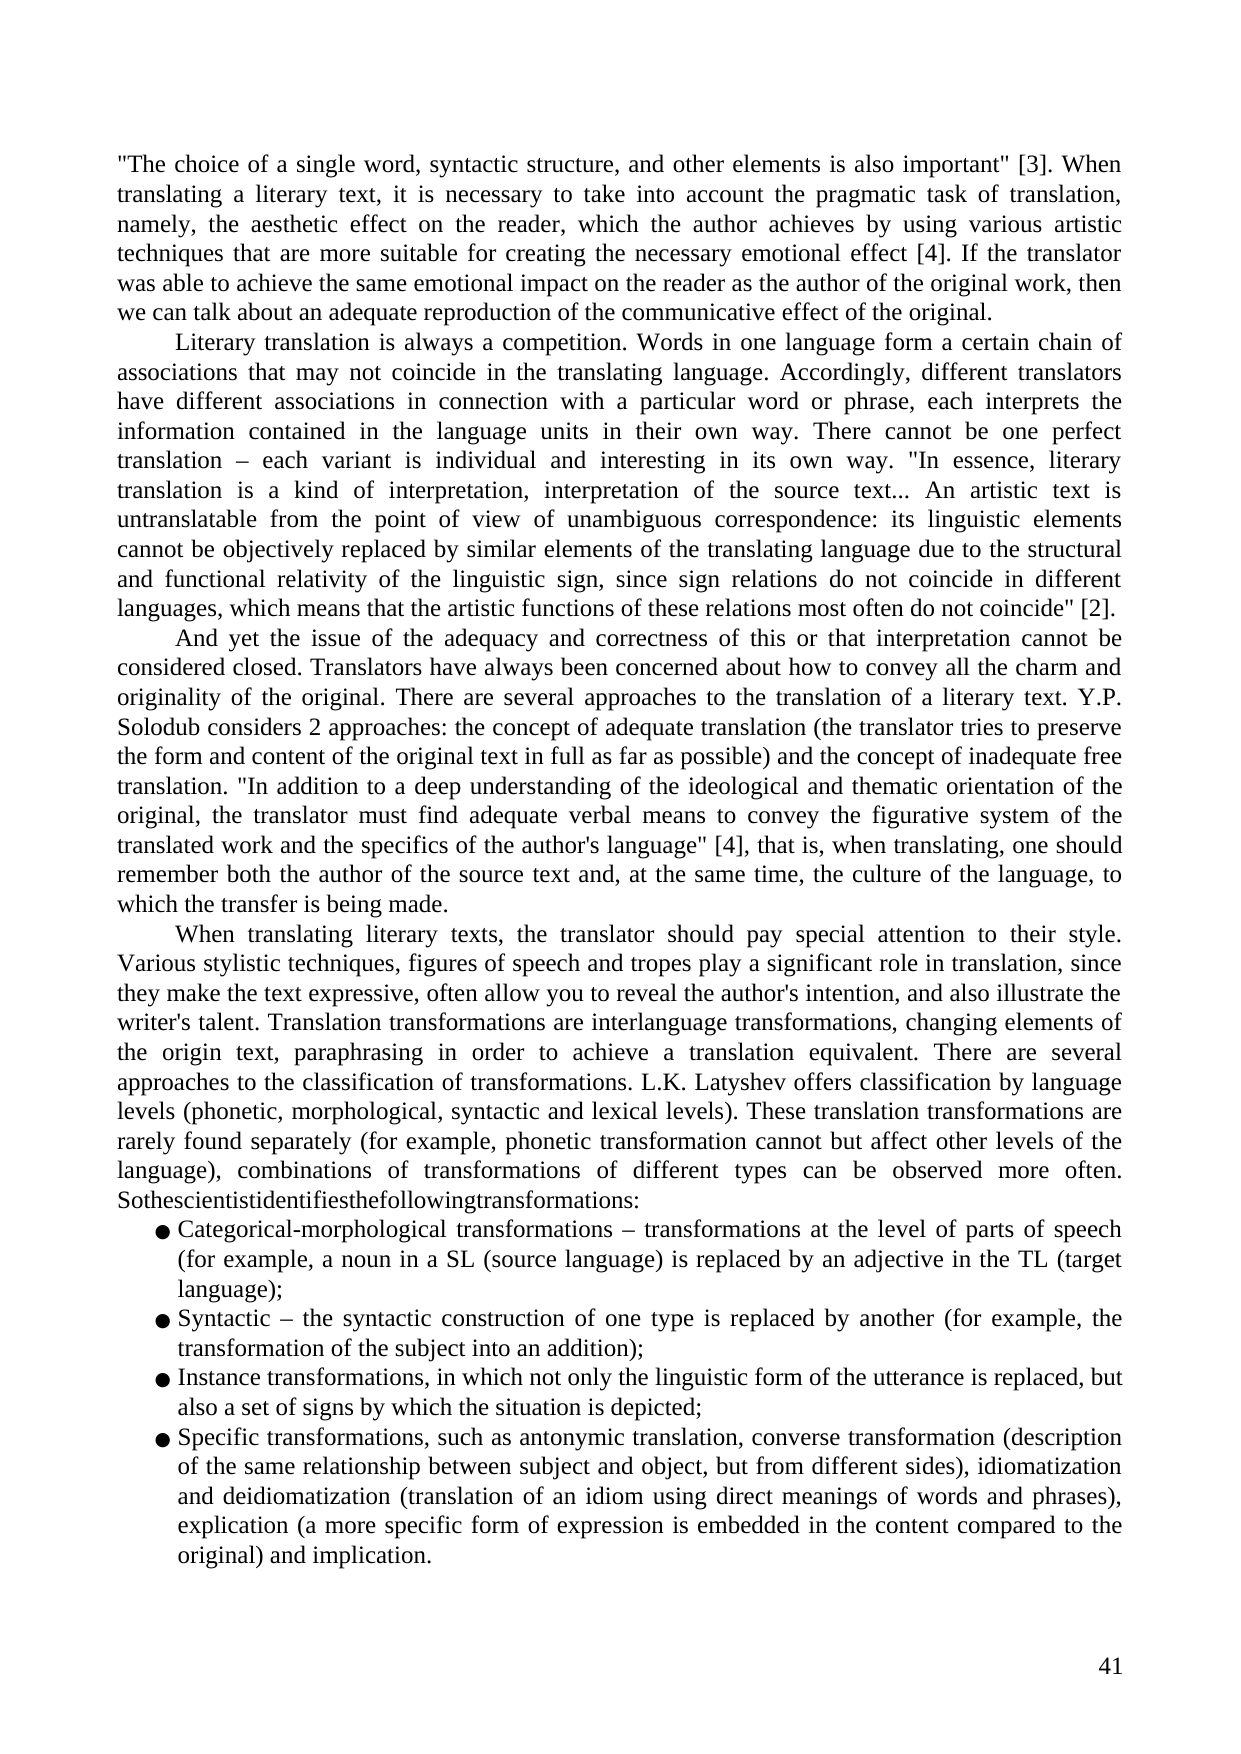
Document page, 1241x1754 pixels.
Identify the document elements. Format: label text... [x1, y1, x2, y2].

list Specific transformations, such as antonymic translation, converse transformation (description of the same relationship between subject and object, but from different sides), idiomatization and deidiomatization (translation of an idiom using direct meanings of words and phrases), explication (a more specific form of expression is embedded in the content compared to the original) and implication. [154, 1422, 1123, 1569]
text And yet the issue of the adequacy and correctness of this or that interpretation cannot be considered closed. Translators have always been concerned about how to convey all the charm and originality of the original. There are several approaches to the translation of a literary text. Y.P. Solodub considers 2 approaches: the concept of adequate translation (the translator tries to preserve the form and content of the original text in full as far as possible) and the concept of inadequate free translation. "In addition to a deep understanding of the ideological and thematic orientation of the original, the translator must find adequate verbal means to convey the figurative system of the translated work and the specifics of the author's language" [4], that is, when translating, one should remember both the author of the source text and, at the same time, the culture of the language, to which the transfer is being made. [117, 623, 1123, 918]
list Syntactic – the syntactic construction of one type is replaced by another (for example, the transformation of the subject into an addition); [154, 1303, 1123, 1362]
list Categorical-morphological transformations – transformations at the level of parts of speech (for example, a noun in a SL (source language) is replaced by an adjective in the TL (target language); [154, 1214, 1123, 1302]
text When translating literary texts, the translator should pay special attention to their style. Various stylistic techniques, figures of speech and tropes play a significant role in translation, since they make the text expressive, often allow you to reveal the author's intention, and also illustrate the writer's talent. Translation transformations are interlanguage transformations, changing elements of the origin text, paraphrasing in order to achieve a translation equivalent. There are several approaches to the classification of transformations. L.K. Latyshev offers classification by language levels (phonetic, morphological, syntactic and lexical levels). These translation transformations are rarely found separately (for example, phonetic transformation cannot but affect other levels of the language), combinations of transformations of different types can be observed more often. Sothescientistidentifiesthefollowingtransformations: [117, 919, 1123, 1214]
list Instance transformations, in which not only the linguistic form of the utterance is replaced, but also a set of signs by which the situation is depicted; [154, 1362, 1123, 1421]
text Literary translation is always a competition. Words in one language form a certain chain of associations that may not coincide in the translating language. Accordingly, different translators have different associations in connection with a particular word or phrase, each interprets the information contained in the language units in their own way. There cannot be one perfect translation – each variant is individual and interesting in its own way. "In essence, literary translation is a kind of interpretation, interpretation of the source text... An artistic text is untranslatable from the point of view of unambiguous correspondence: its linguistic elements cannot be objectively replaced by similar elements of the translating language due to the structural and functional relativity of the linguistic sign, since sign relations do not coincide in different languages, which means that the artistic functions of these relations most often do not coincide" [2]. [117, 327, 1123, 622]
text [117, 149, 1123, 326]
